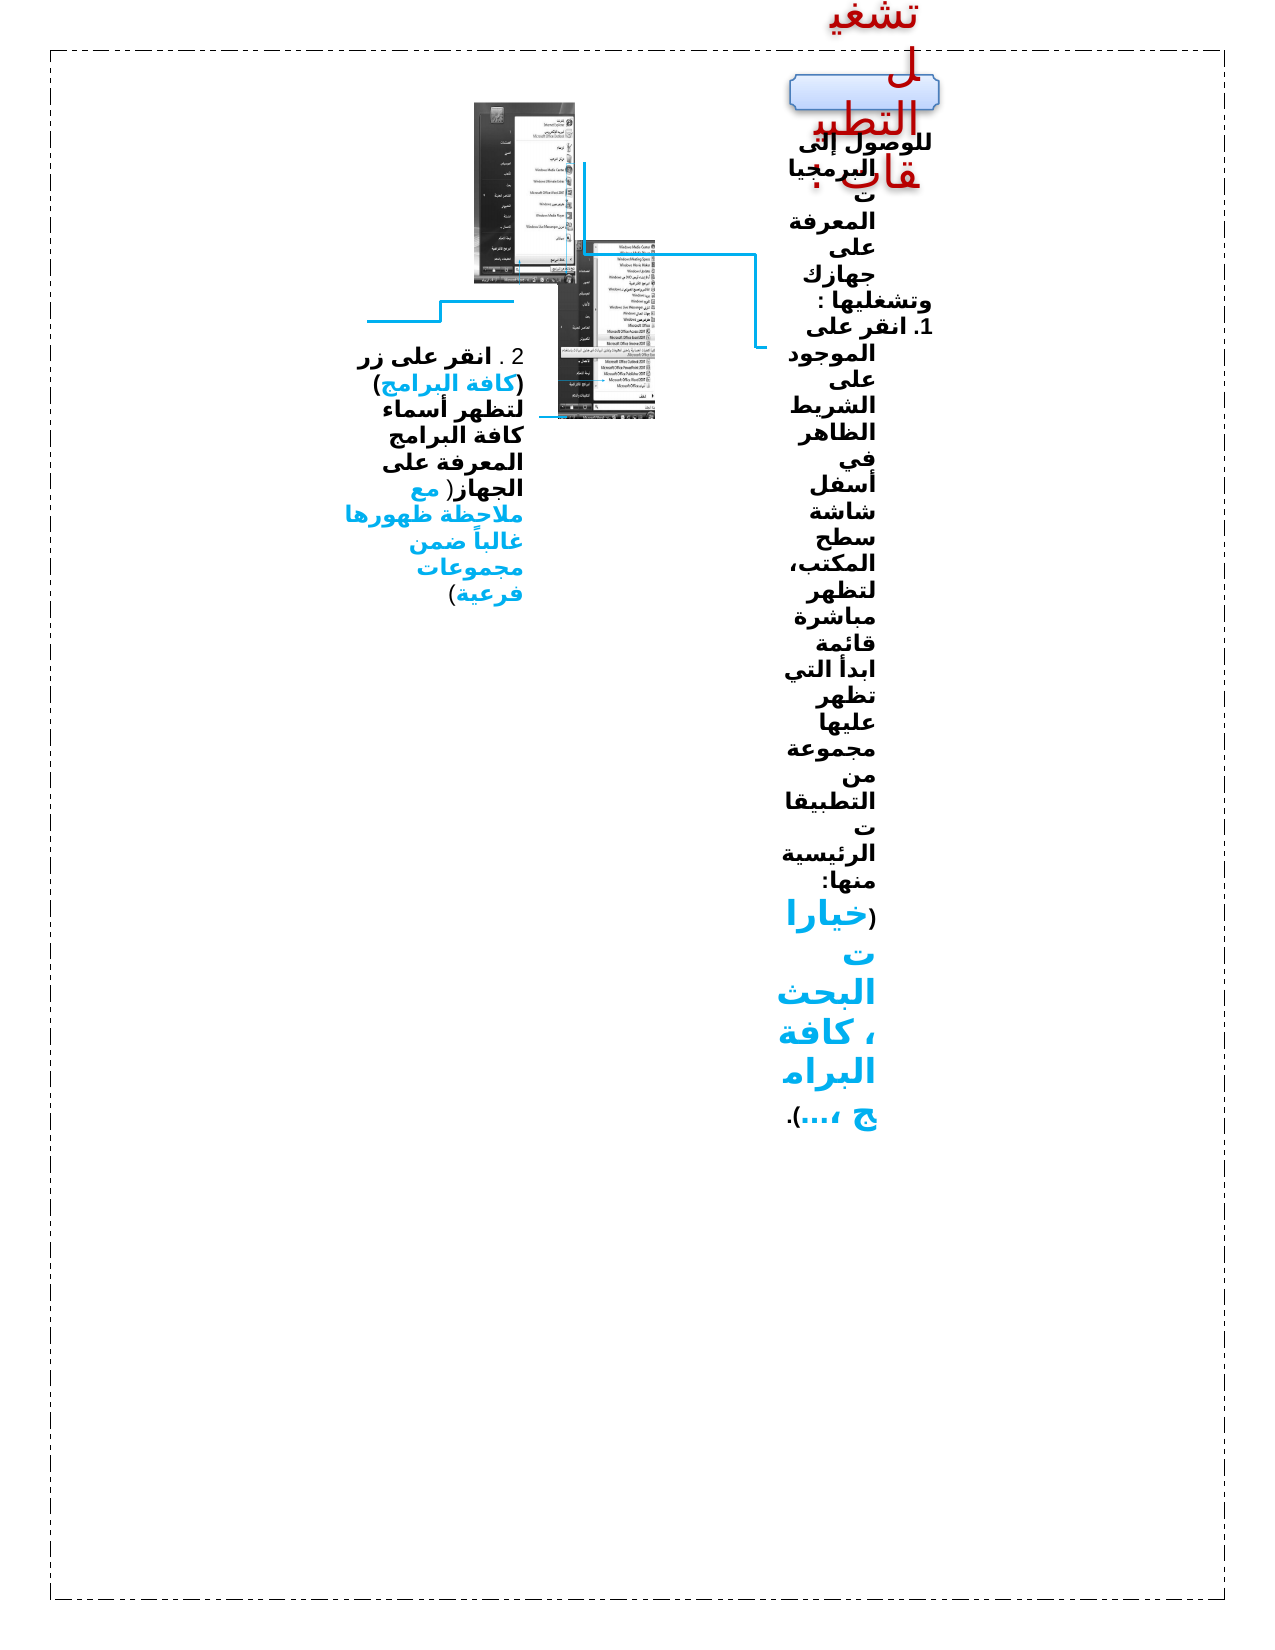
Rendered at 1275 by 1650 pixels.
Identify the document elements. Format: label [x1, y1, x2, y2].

picture [587, 240, 655, 252]
picture [474, 101, 655, 419]
